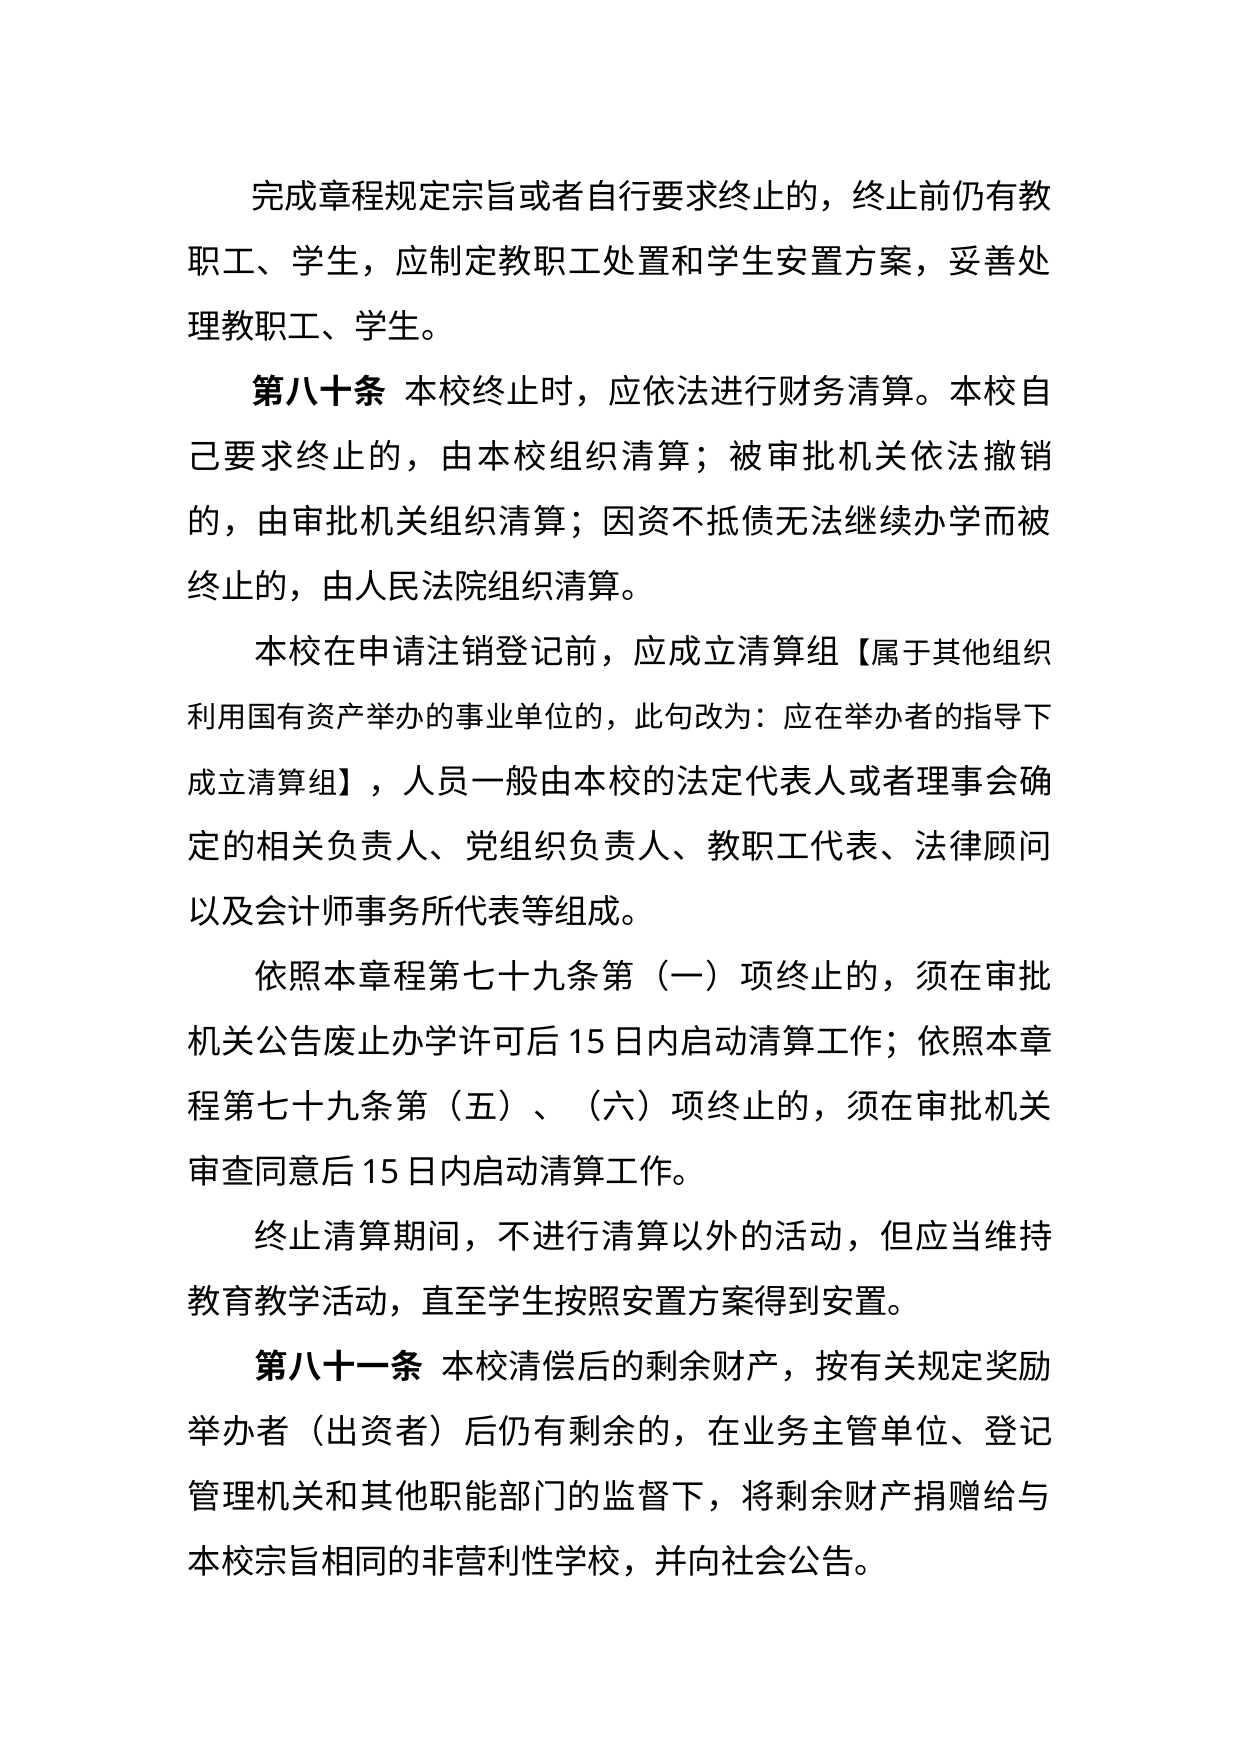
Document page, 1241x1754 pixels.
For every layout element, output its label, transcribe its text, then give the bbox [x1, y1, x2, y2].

text 终止清算期间，不进行清算以外的活动，但应当维持教育教学活动，直至学生按照安置方案得到安置。 [187, 1202, 1053, 1332]
text 依照本章程第七十九条第（一）项终止的，须在审批机关公告废止办学许可后15日内启动清算工作；依照本章程第七十九条第（五）、（六）项终止的，须在审批机关审查同意后15日内启动清算工作。 [187, 942, 1053, 1202]
text 完成章程规定宗旨或者自行要求终止的，终止前仍有教职工、学生，应制定教职工处置和学生安置方案，妥善处理教职工、学生。 [187, 162, 1053, 357]
text 第八十一条 本校清偿后的剩余财产，按有关规定奖励举办者（出资者）后仍有剩余的，在业务主管单位、登记管理机关和其他职能部门的监督下，将剩余财产捐赠给与本校宗旨相同的非营利性学校，并向社会公告。 [187, 1332, 1053, 1592]
text 本校在申请注销登记前，应成立清算组【属于其他组织利用国有资产举办的事业单位的，此句改为：应在举办者的指导下成立清算组】，人员一般由本校的法定代表人或者理事会确定的相关负责人、党组织负责人、教职工代表、法律顾问以及会计师事务所代表等组成。 [187, 617, 1053, 942]
text 第八十条 本校终止时，应依法进行财务清算。本校自己要求终止的，由本校组织清算；被审批机关依法撤销的，由审批机关组织清算；因资不抵债无法继续办学而被终止的，由人民法院组织清算。 [187, 357, 1053, 617]
